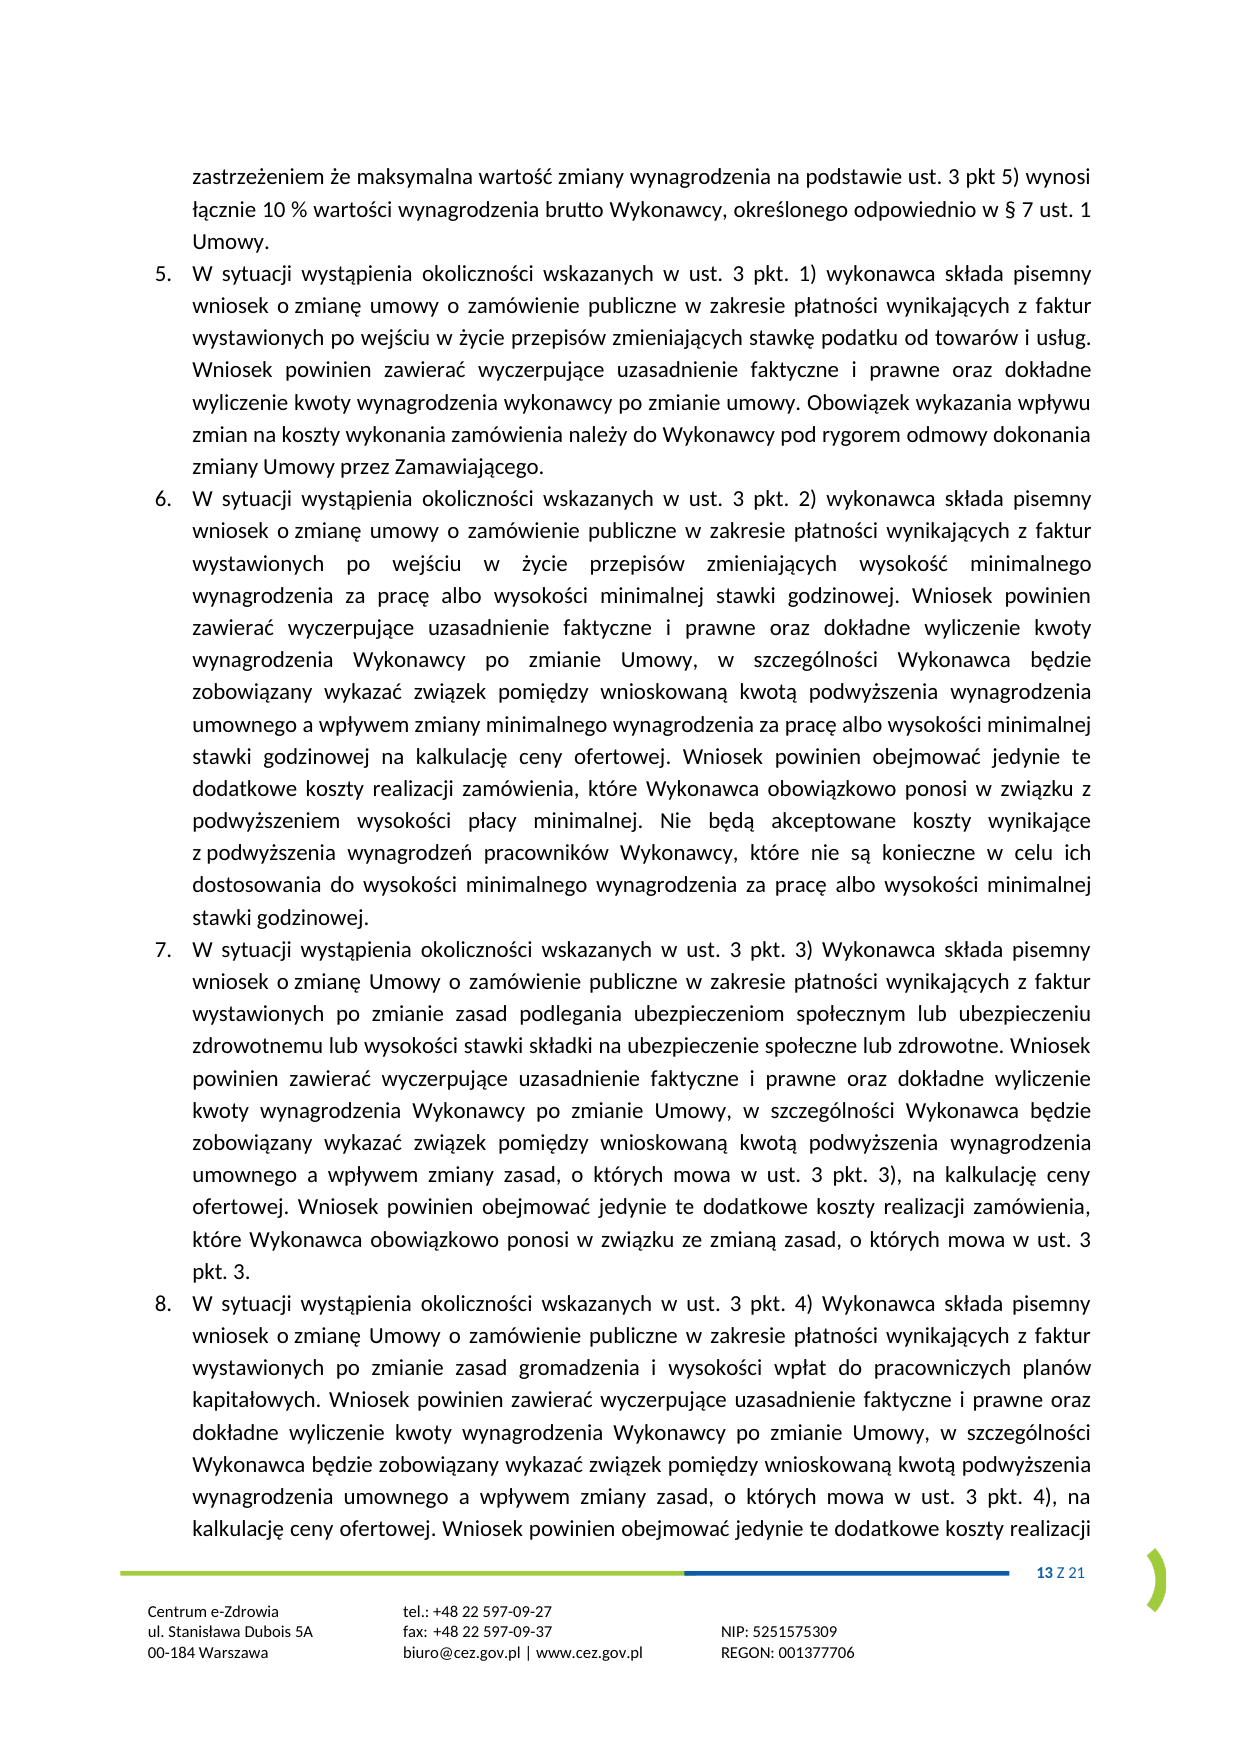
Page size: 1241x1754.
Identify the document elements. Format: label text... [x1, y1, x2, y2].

list W sytuacji wystąpienia okoliczności wskazanych w ust. 3 pkt. 1) wykonawca składa pisemny wniosek o zmianę umowy o zamówienie publiczne w zakresie płatności wynikających z faktur wystawionych po wejściu w życie przepisów zmieniających stawkę podatku od towarów i usług. Wniosek powinien zawierać wyczerpujące uzasadnienie faktyczne i prawne oraz dokładne wyliczenie kwoty wynagrodzenia wykonawcy po zmianie umowy. Obowiązek wykazania wpływu zmian na koszty wykonania zamówienia należy do Wykonawcy pod rygorem odmowy dokonania zmiany Umowy przez Zamawiającego. [154, 259, 1093, 480]
picture [1146, 1548, 1167, 1612]
list W sytuacji wystąpienia okoliczności wskazanych w ust. 3 pkt. 3) Wykonawca składa pisemny wniosek o zmianę Umowy o zamówienie publiczne w zakresie płatności wynikających z faktur wystawionych po zmianie zasad podlegania ubezpieczeniom społecznym lub ubezpieczeniu zdrowotnemu lub wysokości stawki składki na ubezpieczenie społeczne lub zdrowotne. Wniosek powinien zawierać wyczerpujące uzasadnienie faktyczne i prawne oraz dokładne wyliczenie kwoty wynagrodzenia Wykonawcy po zmianie Umowy, w szczególności Wykonawca będzie zobowiązany wykazać związek pomiędzy wnioskowaną kwotą podwyższenia wynagrodzenia umownego a wpływem zmiany zasad, o których mowa w ust. 3 pkt. 3), na kalkulację ceny ofertowej. Wniosek powinien obejmować jedynie te dodatkowe koszty realizacji zamówienia, które Wykonawca obowiązkowo ponosi w związku ze zmianą zasad, o których mowa w ust. 3 pkt. 3. [154, 935, 1093, 1285]
list W sytuacji wystąpienia okoliczności wskazanych w ust. 3 pkt. 2) wykonawca składa pisemny wniosek o zmianę umowy o zamówienie publiczne w zakresie płatności wynikających z faktur wystawionych po wejściu w życie przepisów zmieniających wysokość minimalnego wynagrodzenia za pracę albo wysokości minimalnej stawki godzinowej. Wniosek powinien zawierać wyczerpujące uzasadnienie faktyczne i prawne oraz dokładne wyliczenie kwoty wynagrodzenia Wykonawcy po zmianie Umowy, w szczególności Wykonawca będzie zobowiązany wykazać związek pomiędzy wnioskowaną kwotą podwyższenia wynagrodzenia umownego a wpływem zmiany minimalnego wynagrodzenia za pracę albo wysokości minimalnej stawki godzinowej na kalkulację ceny ofertowej. Wniosek powinien obejmować jedynie te dodatkowe koszty realizacji zamówienia, które Wykonawca obowiązkowo ponosi w związku z podwyższeniem wysokości płacy minimalnej. Nie będą akceptowane koszty wynikające z podwyższenia wynagrodzeń pracowników Wykonawcy, które nie są konieczne w celu ich dostosowania do wysokości minimalnego wynagrodzenia za pracę albo wysokości minimalnej stawki godzinowej. [154, 484, 1093, 931]
